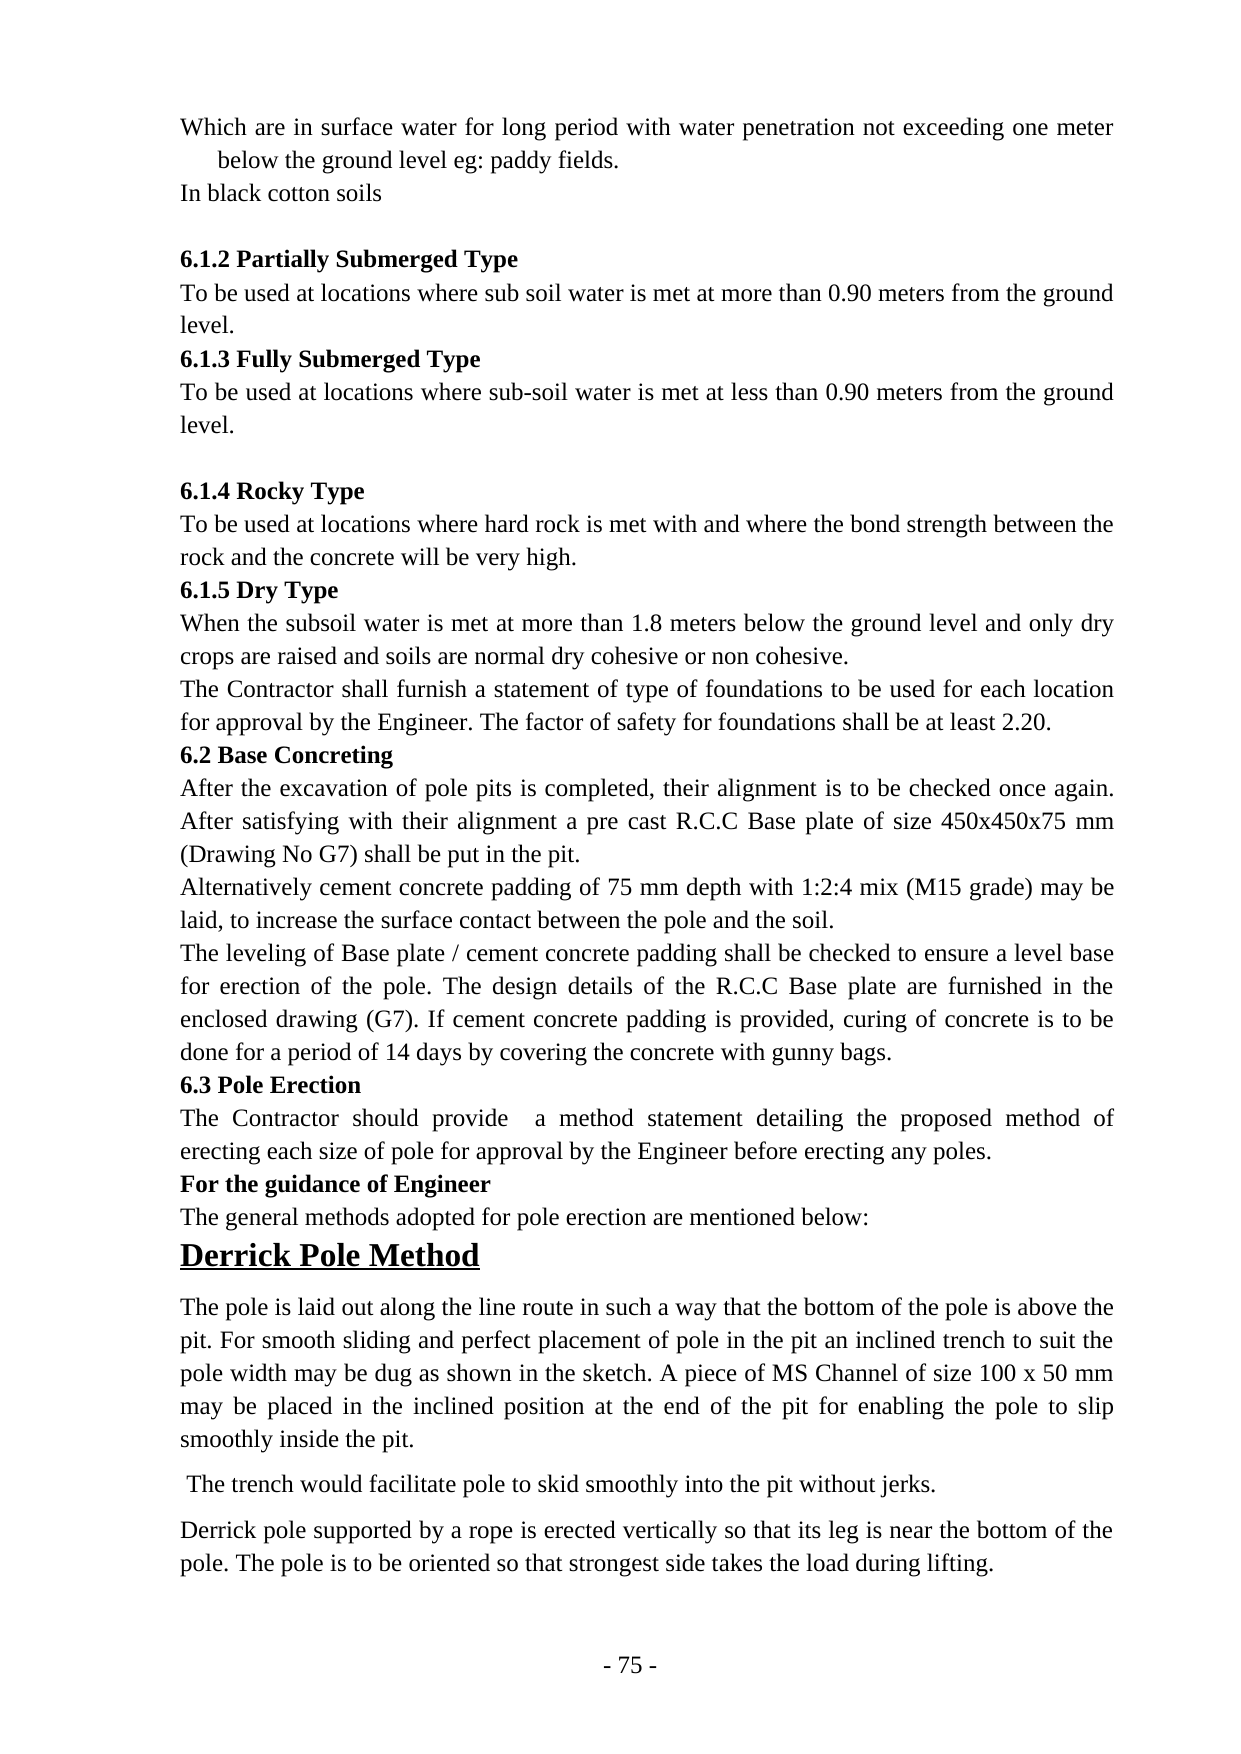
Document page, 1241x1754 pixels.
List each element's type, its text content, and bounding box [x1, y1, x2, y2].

text The leveling of Base plate / cement concrete padding shall be checked to ensure a level base for erection of the pole. The design details of the R.C.C Base plate are furnished in the enclosed drawing (G7). If cement concrete padding is provided, curing of concrete is to be done for a period of 14 days by covering the concrete with gunny bags. [180, 938, 1115, 1066]
text To be used at locations where sub soil water is met at more than 0.90 meters from the ground level. [180, 278, 1115, 339]
text To be used at locations where sub-soil water is met at less than 0.90 meters from the ground level. [180, 377, 1115, 438]
text 6.3 Pole Erection [180, 1070, 1115, 1099]
text The pole is laid out along the line route in such a way that the bottom of the pole is above the pit. For smooth sliding and perfect placement of pole in the pit an inclined trench to suit the pole width may be dug as shown in the sketch. A piece of MS Channel of size 100 x 50 mm may be placed in the inclined position at the end of the pit for enabling the pole to slip smoothly inside the pit. [180, 1292, 1115, 1453]
text To be used at locations where hard rock is met with and where the bond strength between the rock and the concrete will be very high. [180, 509, 1115, 571]
text Derrick pole supported by a rope is erected vertically so that its leg is near the bottom of the pole. The pole is to be oriented so that strongest side takes the load during lifting. [180, 1515, 1115, 1577]
text 6.1.3 Fully Submerged Type [180, 344, 1115, 372]
text The Contractor shall furnish a statement of type of foundations to be used for each location for approval by the Engineer. The factor of safety for foundations shall be at least 2.20. [180, 674, 1115, 736]
text The general methods adopted for pole erection are mentioned below: [180, 1202, 1115, 1231]
subtitle Derrick Pole Method [180, 1235, 1115, 1273]
text Alternatively cement concrete padding of 75 mm depth with 1:2:4 mix (M15 grade) may be laid, to increase the surface contact between the pole and the soil. [180, 872, 1115, 934]
text 6.1.5 Dry Type [180, 575, 1115, 603]
text In black cotton soils [180, 178, 1115, 207]
text 6.1.2 Partially Submerged Type [180, 244, 1115, 273]
text The Contractor should provide a method statement detailing the proposed method of erecting each size of pole for approval by the Engineer before erecting any poles. [180, 1103, 1115, 1165]
text After the excavation of pole pits is completed, their alignment is to be checked once again. After satisfying with their alignment a pre cast R.C.C Base plate of size 450x450x75 mm (Drawing No G7) shall be put in the pit. [180, 773, 1115, 868]
text 6.1.4 Rocky Type [180, 476, 1115, 504]
text The trench would facilitate pole to skid smoothly into the pit without jerks. [180, 1469, 1115, 1498]
text When the subsoil water is met at more than 1.8 meters below the ground level and only dry crops are raised and soils are normal dry cohesive or non cohesive. [180, 608, 1115, 669]
text For the guidance of Engineer [180, 1169, 1115, 1198]
text 6.2 Base Concreting [180, 740, 1115, 769]
text Which are in surface water for long period with water penetration not exceeding one meter below the ground level eg: paddy fields. [180, 112, 1115, 174]
